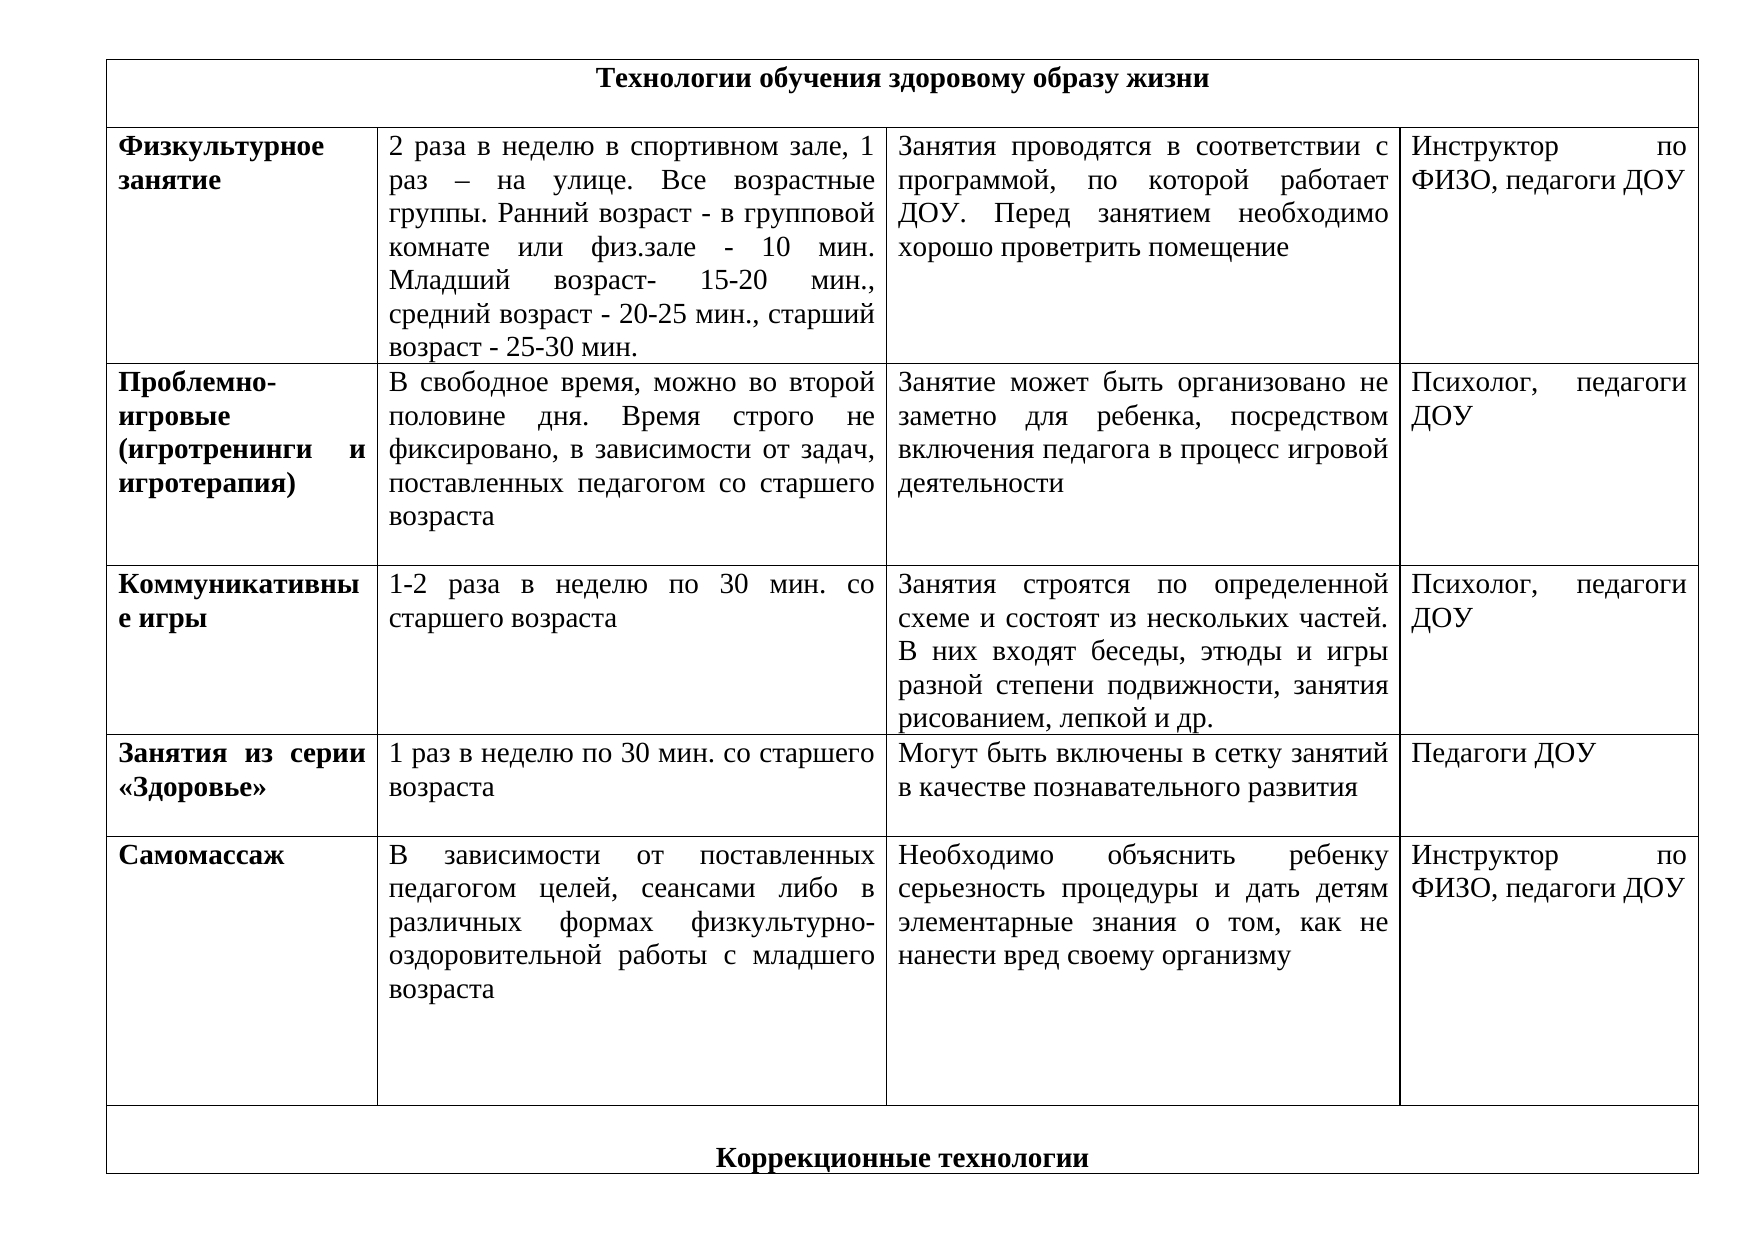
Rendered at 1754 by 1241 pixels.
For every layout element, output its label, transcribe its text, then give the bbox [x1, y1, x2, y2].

table_cell Проблемно-игровые (игротренинги и игротерапия) [107, 364, 377, 565]
table_cell Занятие может быть организовано не заметно для ребенка, посредством включения педагога в процесс игровой деятельности [887, 364, 1399, 565]
table_cell Могут быть включены в сетку занятий в качестве познавательного развития [887, 735, 1399, 836]
table_cell Психолог, педагоги ДОУ [1401, 566, 1698, 734]
table_cell Инструктор по ФИЗО, педагоги ДОУ [1401, 837, 1698, 1105]
table_cell Необходимо объяснить ребенку серьезность процедуры и дать детям элементарные знания о том, как не нанести вред своему организму [887, 837, 1399, 1105]
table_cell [107, 60, 1698, 127]
table_cell Занятия строятся по определенной схеме и состоят из нескольких частей. В них входят беседы, этюды и игры разной степени подвижности, занятия рисованием, лепкой и др. [887, 566, 1399, 734]
table_cell 1-2 раза в неделю по 30 мин. со старшего возраста [378, 566, 886, 734]
table_cell Психолог, педагоги ДОУ [1401, 364, 1698, 565]
table_cell Самомассаж [107, 837, 377, 1105]
table_cell 1 раз в неделю по 30 мин. со старшего возраста [378, 735, 886, 836]
table_cell Коммуникативные игры [107, 566, 377, 734]
table_cell Инструктор по ФИЗО, педагоги ДОУ [1401, 128, 1698, 363]
table_cell В зависимости от поставленных педагогом целей, сеансами либо в различных формах физкультурно-оздоровительной работы с младшего возраста [378, 837, 886, 1105]
table_cell Физкультурное занятие [107, 128, 377, 363]
table_cell В свободное время, можно во второй половине дня. Время строго не фиксировано, в зависимости от задач, поставленных педагогом со старшего возраста [378, 364, 886, 565]
table_cell Занятия из серии «Здоровье» [107, 735, 377, 836]
table_cell 2 раза в неделю в спортивном зале, 1 раз – на улице. Все возрастные группы. Ранний возраст - в групповой комнате или физ.зале - 10 мин. Младший возраст- 15-20 мин., средний возраст - 20-25 мин., старший возраст - 25-30 мин. [378, 128, 886, 363]
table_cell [107, 1106, 1698, 1173]
table_cell Педагоги ДОУ [1401, 735, 1698, 836]
table_cell Занятия проводятся в соответствии с программой, по которой работает ДОУ. Перед занятием необходимо хорошо проветрить помещение [887, 128, 1399, 363]
